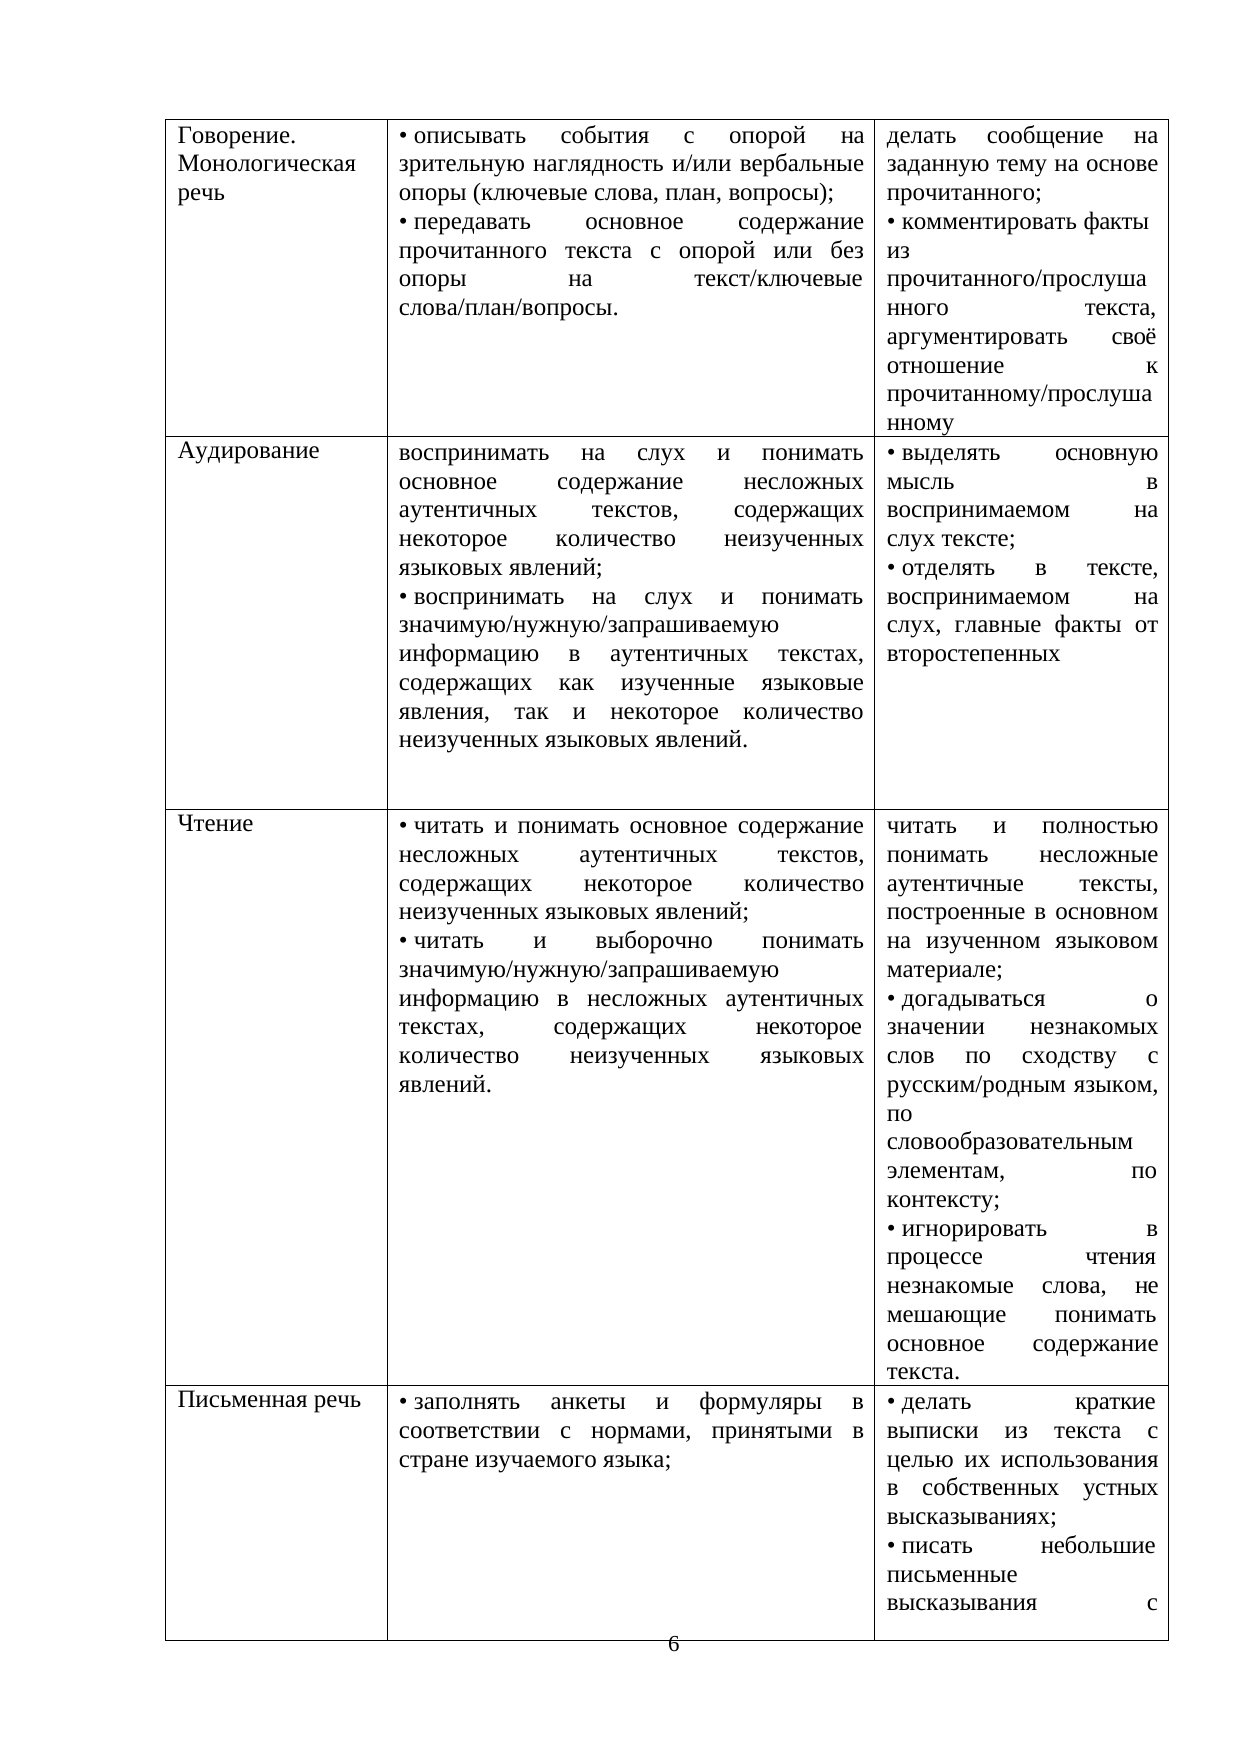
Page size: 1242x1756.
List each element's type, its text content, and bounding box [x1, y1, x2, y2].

table_cell Аудирование [166, 437, 387, 809]
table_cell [388, 1386, 874, 1639]
table_header делать сообщение на заданную тему на основе прочитанного; комментировать факты из прочитанного/прослуша нного текста, аргументировать своё отношение к прочитанному/прослуша нному [875, 120, 1168, 436]
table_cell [875, 1386, 1168, 1639]
table_cell воспринимать на слух и понимать основное содержание несложных аутентичных текстов, содержащих некоторое количество неизученных языковых явлений; воспринимать на слух и понимать значимую/нужную/запрашиваемую информацию в аутентичных текстах, содержащих как изученные языковые явления, так и некоторое количество неизученных языковых явлений. [388, 437, 874, 809]
table_cell Письменная речь [166, 1386, 387, 1639]
table_cell читать и полностью понимать несложные аутентичные тексты, построенные в основном на изученном языковом материале; догадываться о значении незнакомых слов по сходству с русским/родным языком, по словообразовательным элементам, по контексту; игнорировать в процессе чтения незнакомые слова, не мешающие понимать основное содержание текста. [875, 810, 1168, 1385]
table_header Говорение. Монологическая речь [166, 120, 387, 436]
table_header описывать события с опорой на зрительную наглядность и/или вербальные опоры (ключевые слова, план, вопросы); передавать основное содержание прочитанного текста с опорой или без опоры на текст/ключевые слова/план/вопросы. [388, 120, 874, 436]
table_cell Чтение [166, 810, 387, 1385]
table_cell читать и понимать основное содержание несложных аутентичных текстов, содержащих некоторое количество неизученных языковых явлений; читать и выборочно понимать значимую/нужную/запрашиваемую информацию в несложных аутентичных текстах, содержащих некоторое количество неизученных языковых явлений. [388, 810, 874, 1385]
table_cell выделять основную мысль в воспринимаемом на слух тексте; отделять в тексте, воспринимаемом на слух, главные факты от второстепенных [875, 437, 1168, 809]
